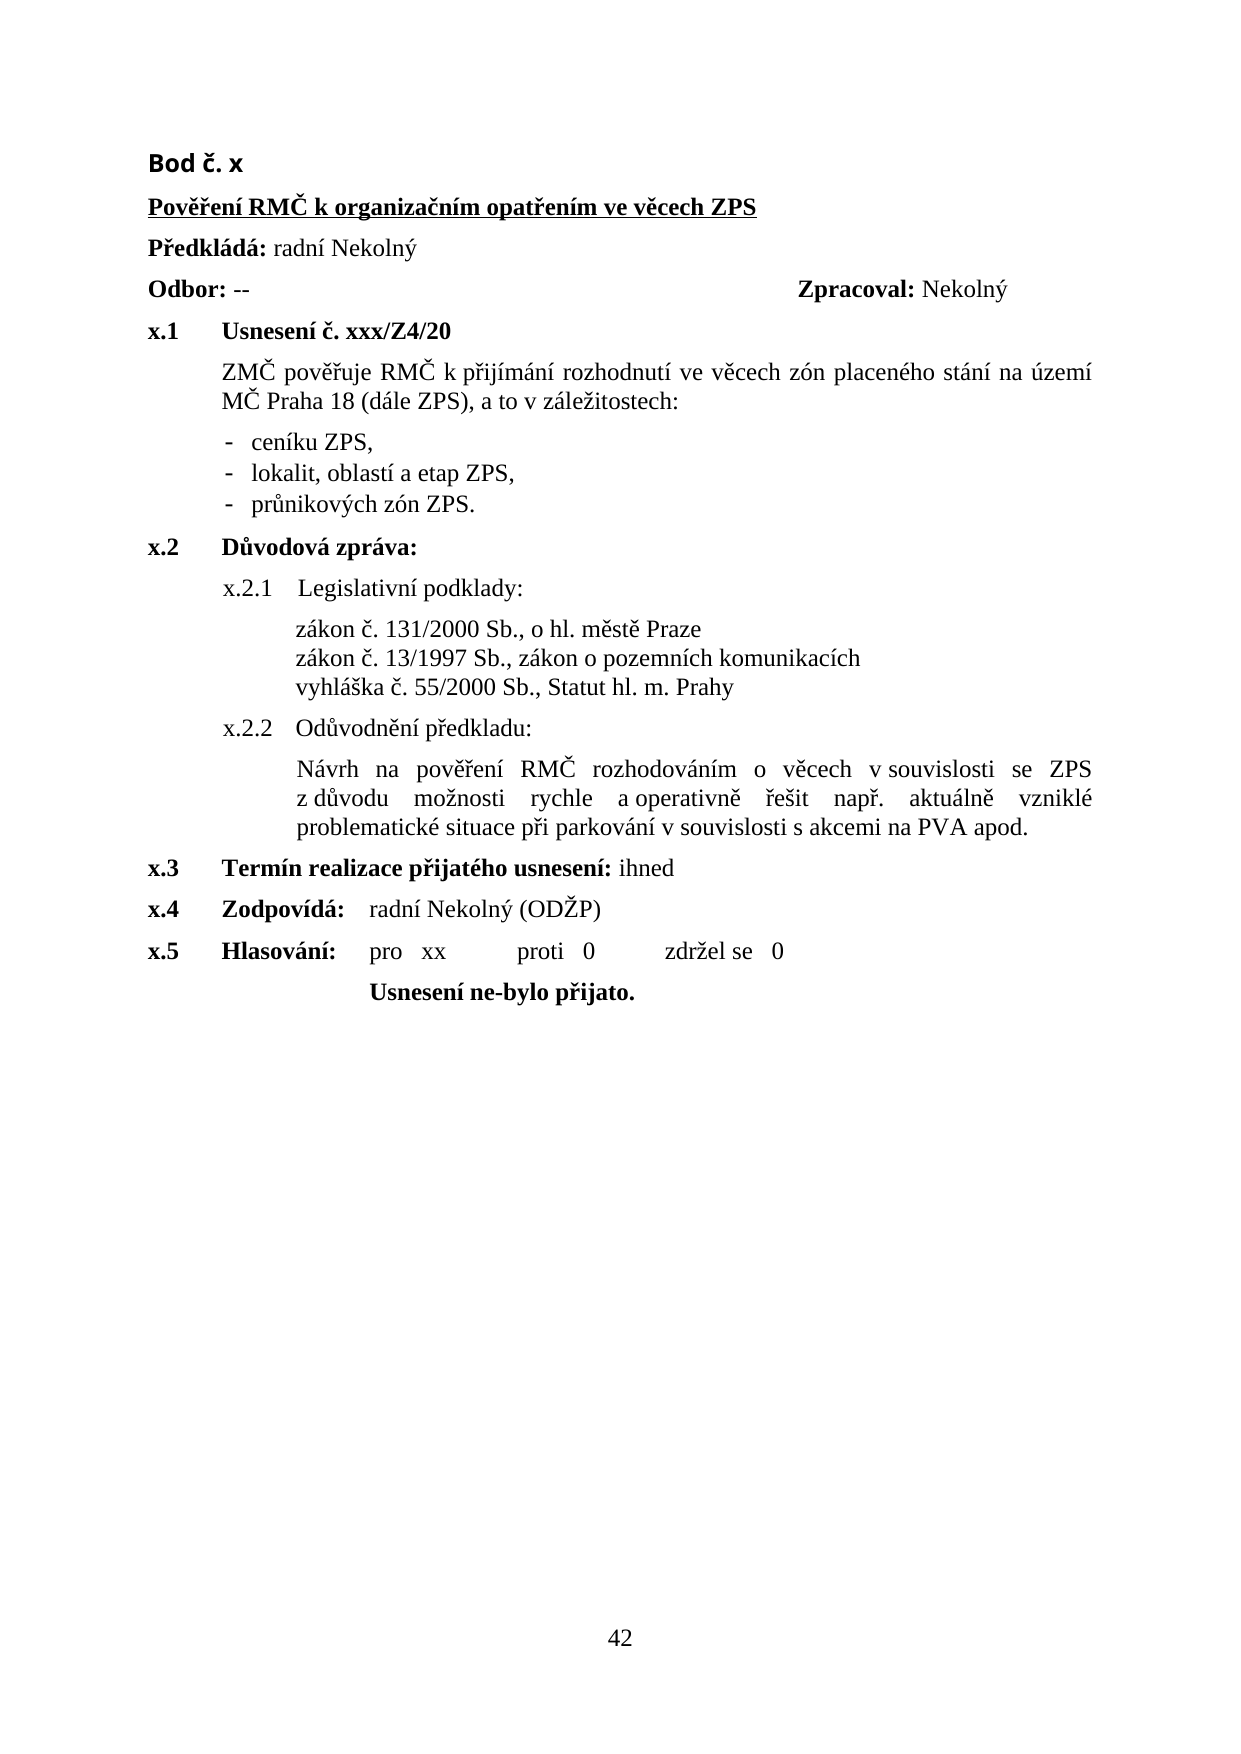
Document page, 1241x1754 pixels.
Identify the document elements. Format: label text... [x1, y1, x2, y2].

text x.5 Hlasování: pro xx proti 0 zdržel se 0 [148, 936, 1093, 964]
text x.2.1 Legislativní podklady: [223, 573, 1093, 602]
text zákon č. 13/1997 Sb., zákon o pozemních komunikacích [295, 643, 1093, 672]
text Předkládá: radní Nekolný [148, 233, 1093, 262]
text Návrh na pověření RMČ rozhodováním o věcech v souvislosti se ZPS z důvodu možnosti rychle a operativně řešit např. aktuálně vzniklé problematické situace při parkování v souvislosti s akcemi na PVA apod. [296, 754, 1093, 841]
text Odbor: -- Zpracoval: Nekolný [148, 274, 1093, 303]
text x.1 Usnesení č. xxx/Z4/20 [148, 316, 1093, 344]
text vyhláška č. 55/2000 Sb., Statut hl. m. Prahy [295, 672, 1093, 701]
text x.2 Důvodová zpráva: [148, 532, 1093, 561]
text x.4 Zodpovídá: radní Nekolný (ODŽP) [148, 894, 1093, 923]
subtitle Bod č. x [148, 145, 1093, 179]
list ceníku ZPS, [221, 427, 1093, 458]
text zákon č. 131/2000 Sb., o hl. městě Praze [295, 614, 1093, 643]
list průnikových zón ZPS. [221, 489, 1093, 519]
text x.3 Termín realizace přijatého usnesení: ihned [148, 853, 1093, 882]
text Usnesení ne-bylo přijato. [369, 977, 1093, 1006]
text ZMČ pověřuje RMČ k přijímání rozhodnutí ve věcech zón placeného stání na území MČ Praha 18 (dále ZPS), a to v záležitostech: [221, 357, 1093, 414]
text x.2.2 Odůvodnění předkladu: [148, 713, 1093, 742]
subtitle Pověření RMČ k organizačním opatřením ve věcech ZPS [148, 192, 1093, 221]
list lokalit, oblastí a etap ZPS, [221, 458, 1093, 489]
